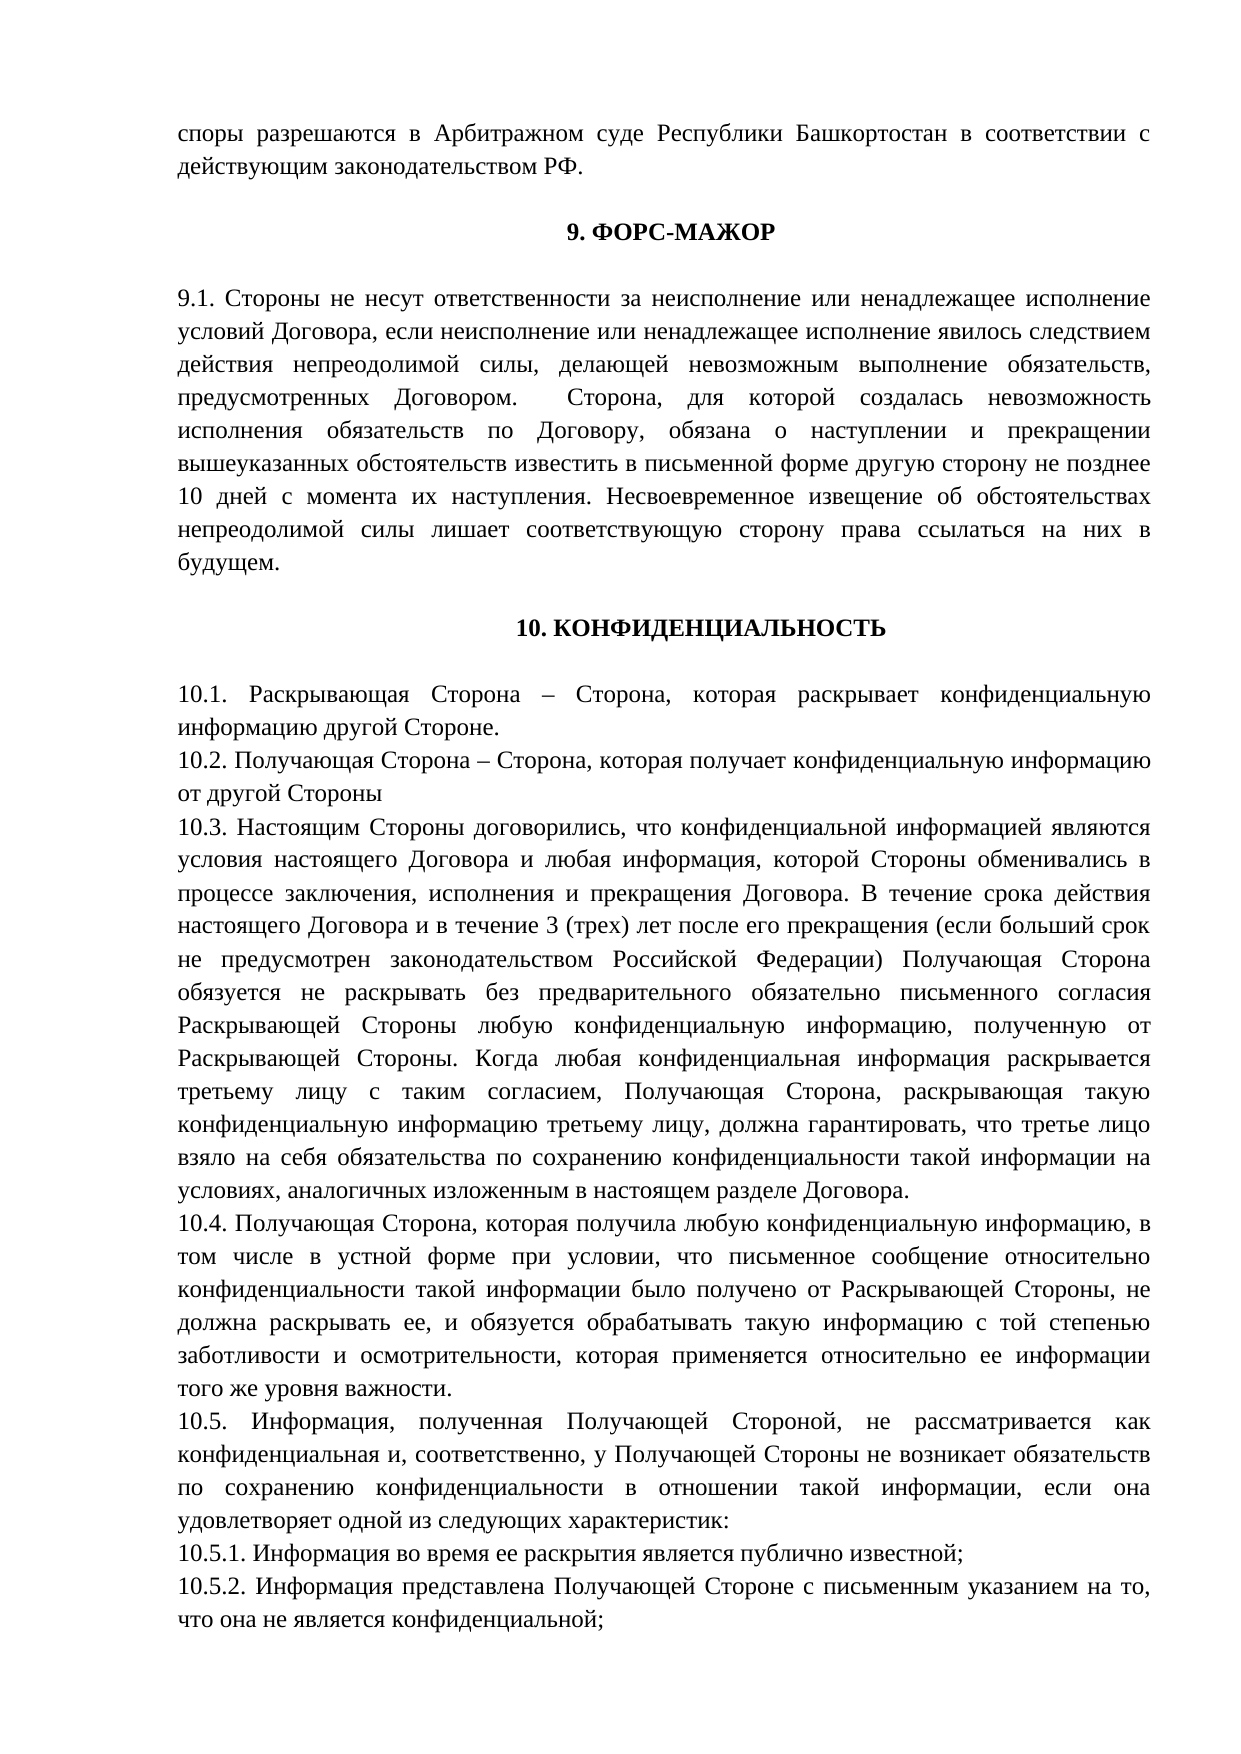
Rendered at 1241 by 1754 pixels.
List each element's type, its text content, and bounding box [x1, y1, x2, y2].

text 10.2. Получающая Сторона – Сторона, которая получает конфиденциальную информацию от другой Стороны [177, 746, 1152, 807]
text 10.5.2. Информация представлена Получающей Стороне с письменным указанием на то, что она не является конфиденциальной; [177, 1571, 1152, 1633]
text 10.5. Информация, полученная Получающей Стороной, не рассматривается как конфиденциальная и, соответственно, у Получающей Стороны не возникает обязательств по сохранению конфиденциальности в отношении такой информации, если она удовлетворяет одной из следующих характеристик: [177, 1406, 1152, 1534]
text 10.1. Раскрывающая Сторона – Сторона, которая раскрывает конфиденциальную информацию другой Стороне. [177, 679, 1152, 741]
text 9. ФОРС-МАЖОР [179, 217, 1151, 246]
text 10.3. Настоящим Стороны договорились, что конфиденциальной информацией являются условия настоящего Договора и любая информация, которой Стороны обменивались в процессе заключения, исполнения и прекращения Договора. В течение срока действия настоящего Договора и в течение 3 (трех) лет после его прекращения (если больший срок не предусмотрен законодательством Российской Федерации) Получающая Сторона обязуется не раскрывать без предварительного обязательно письменного согласия Раскрывающей Стороны любую конфиденциальную информацию, полученную от Раскрывающей Стороны. Когда любая конфиденциальная информация раскрывается третьему лицу с таким согласием, Получающая Сторона, раскрывающая такую конфиденциальную информацию третьему лицу, должна гарантировать, что третье лицо взяло на себя обязательства по сохранению конфиденциальности такой информации на условиях, аналогичных изложенным в настоящем разделе Договора. [177, 812, 1152, 1203]
text 10.4. Получающая Сторона, которая получила любую конфиденциальную информацию, в том числе в устной форме при условии, что письменное сообщение относительно конфиденциальности такой информации было получено от Раскрывающей Стороны, не должна раскрывать ее, и обязуется обрабатывать такую информацию с той степенью заботливости и осмотрительности, которая применяется относительно ее информации того же уровня важности. [177, 1208, 1152, 1402]
list КОНФИДЕНЦИАЛЬНОСТЬ [251, 613, 1152, 642]
text 9.1. Стороны не несут ответственности за неисполнение или ненадлежащее исполнение условий Договора, если неисполнение или ненадлежащее исполнение явилось следствием действия непреодолимой силы, делающей невозможным выполнение обязательств, предусмотренных Договором. Сторона, для которой создалась невозможность исполнения обязательств по Договору, обязана о наступлении и прекращении вышеуказанных обстоятельств известить в письменной форме другую сторону не позднее 10 дней с момента их наступления. Несвоевременное извещение об обстоятельствах непреодолимой силы лишает соответствующую сторону права ссылаться на них в будущем. [177, 283, 1152, 576]
text 10.5.1. Информация во время ее раскрытия является публично известной; [177, 1538, 1152, 1567]
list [177, 118, 1151, 180]
